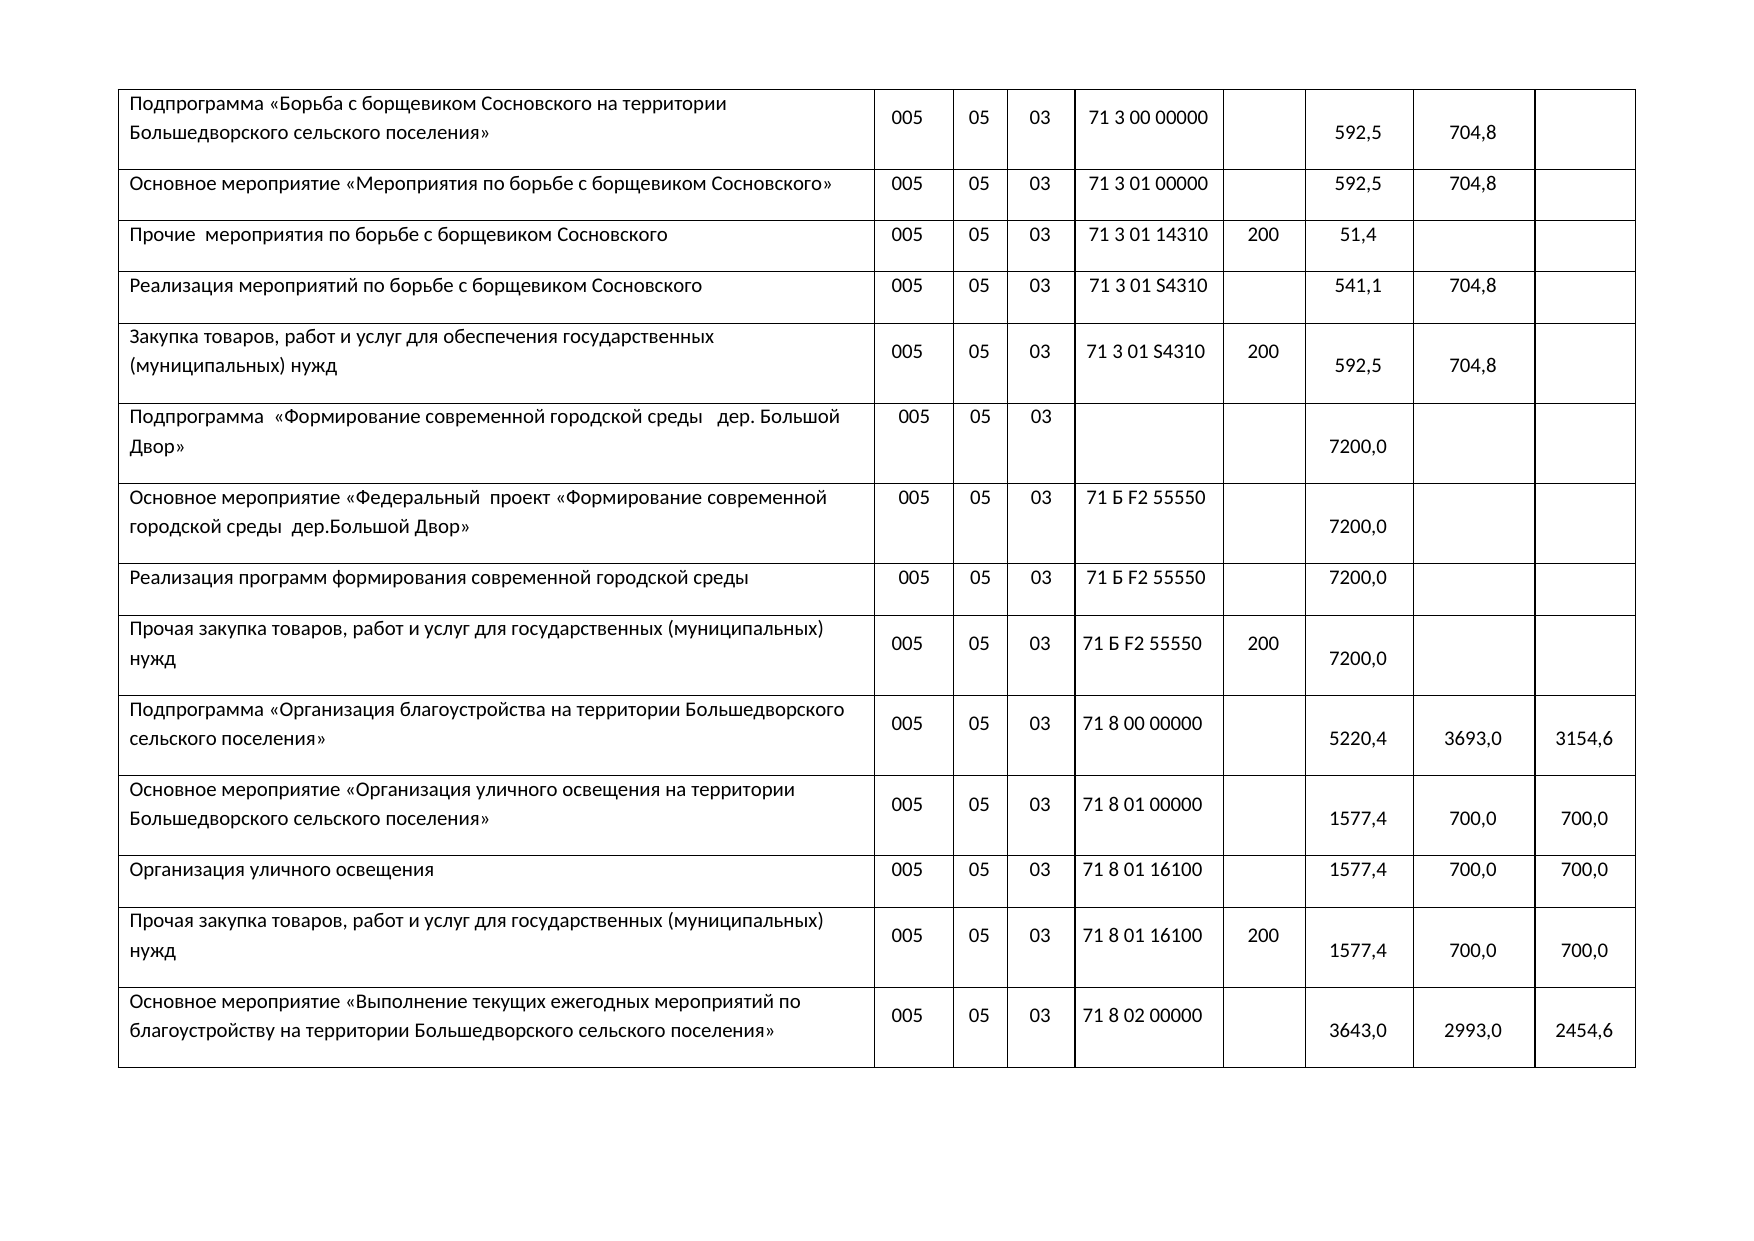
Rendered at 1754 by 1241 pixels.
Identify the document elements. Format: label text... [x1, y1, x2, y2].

table_cell [1224, 696, 1305, 775]
table_cell [1536, 170, 1635, 220]
table_cell 05 [954, 776, 1007, 855]
table_cell [1224, 170, 1305, 220]
table_cell 03 [1008, 221, 1074, 271]
table_cell Основное мероприятие «Мероприятия по борьбе с борщевиком Сосновского» [119, 170, 874, 220]
table_cell 05 [954, 404, 1007, 483]
table_cell [1076, 404, 1223, 483]
table_cell [1536, 272, 1635, 322]
table_cell 005 [875, 404, 953, 483]
table_cell 71 8 01 00000 [1076, 776, 1223, 855]
table_cell 71 Б F2 55550 [1076, 564, 1223, 614]
table_cell 71 3 01 S4310 [1076, 324, 1223, 403]
table_cell 05 [954, 856, 1007, 907]
table_cell Прочая закупка товаров, работ и услуг для государственных (муниципальных) нужд [119, 908, 874, 987]
table_cell 05 [954, 324, 1007, 403]
table_cell 005 [875, 908, 953, 987]
table_cell [1536, 324, 1635, 403]
table_cell Основное мероприятие «Организация уличного освещения на территории Большедворского сельского поселения» [119, 776, 874, 855]
table_cell 3154,6 [1536, 696, 1635, 775]
table_cell 71 3 01 00000 [1076, 170, 1223, 220]
table_cell Реализация программ формирования современной городской среды [119, 564, 874, 614]
table_cell [1224, 564, 1305, 614]
table_cell [1224, 988, 1305, 1067]
table_cell 1577,4 [1306, 776, 1413, 855]
table_cell 704,8 [1414, 272, 1534, 322]
table_cell 03 [1008, 170, 1074, 220]
table_cell 05 [954, 988, 1007, 1067]
table_cell 700,0 [1414, 856, 1534, 907]
table_cell [1536, 90, 1635, 169]
table_cell 03 [1008, 908, 1074, 987]
table_cell 05 [954, 90, 1007, 169]
table_cell [1536, 221, 1635, 271]
table_cell 03 [1008, 324, 1074, 403]
table_cell 7200,0 [1306, 404, 1413, 483]
table_cell 005 [875, 324, 953, 403]
table_cell 2993,0 [1414, 988, 1534, 1067]
table_cell 200 [1224, 324, 1305, 403]
table_cell [1224, 484, 1305, 563]
table_cell 03 [1008, 564, 1074, 614]
table_cell 03 [1008, 856, 1074, 907]
table_cell 3693,0 [1414, 696, 1534, 775]
table_cell 592,5 [1306, 90, 1413, 169]
table_cell [1536, 564, 1635, 614]
table_cell Прочая закупка товаров, работ и услуг для государственных (муниципальных) нужд [119, 616, 874, 695]
table_cell Реализация мероприятий по борьбе с борщевиком Сосновского [119, 272, 874, 322]
table_cell 05 [954, 272, 1007, 322]
table_cell [1536, 616, 1635, 695]
table_cell Прочие мероприятия по борьбе с борщевиком Сосновского [119, 221, 874, 271]
table_cell [1224, 856, 1305, 907]
table_cell Подпрограмма «Формирование современной городской среды дер. Большой Двор» [119, 404, 874, 483]
table_cell [1414, 221, 1534, 271]
table_cell 51,4 [1306, 221, 1413, 271]
table_cell 03 [1008, 988, 1074, 1067]
table_cell 592,5 [1306, 324, 1413, 403]
table_cell [1224, 776, 1305, 855]
table_cell 704,8 [1414, 90, 1534, 169]
table_cell 200 [1224, 221, 1305, 271]
table_cell 1577,4 [1306, 856, 1413, 907]
table_cell 005 [875, 856, 953, 907]
table_cell [1224, 404, 1305, 483]
table_cell 2454,6 [1536, 988, 1635, 1067]
table_cell 005 [875, 564, 953, 614]
table_cell 71 8 01 16100 [1076, 908, 1223, 987]
table_cell 704,8 [1414, 324, 1534, 403]
table_cell 03 [1008, 90, 1074, 169]
table_cell 005 [875, 696, 953, 775]
table_cell 005 [875, 776, 953, 855]
table_cell 200 [1224, 908, 1305, 987]
table_cell 200 [1224, 616, 1305, 695]
table_cell 71 8 01 16100 [1076, 856, 1223, 907]
table_cell 541,1 [1306, 272, 1413, 322]
table_cell 71 Б F2 55550 [1076, 484, 1223, 563]
table_cell 71 8 00 00000 [1076, 696, 1223, 775]
table_cell 005 [875, 988, 953, 1067]
table_cell [1414, 616, 1534, 695]
table_cell 71 3 01 14310 [1076, 221, 1223, 271]
table_cell 05 [954, 616, 1007, 695]
table_cell 03 [1008, 404, 1074, 483]
table_cell 05 [954, 696, 1007, 775]
table_cell 05 [954, 221, 1007, 271]
table_cell 71 3 00 00000 [1076, 90, 1223, 169]
table_cell [1224, 272, 1305, 322]
table_cell [1536, 404, 1635, 483]
table_cell [1224, 90, 1305, 169]
table_cell [1536, 484, 1635, 563]
table_cell 1577,4 [1306, 908, 1413, 987]
table_cell 05 [954, 170, 1007, 220]
table_cell 700,0 [1414, 776, 1534, 855]
table_cell [1414, 404, 1534, 483]
table_cell 71 3 01 S4310 [1076, 272, 1223, 322]
table_cell 005 [875, 616, 953, 695]
table_cell 3643,0 [1306, 988, 1413, 1067]
table_cell 005 [875, 221, 953, 271]
table_cell 005 [875, 90, 953, 169]
table_cell 5220,4 [1306, 696, 1413, 775]
table_cell 05 [954, 484, 1007, 563]
table_cell 71 8 02 00000 [1076, 988, 1223, 1067]
table_cell 05 [954, 564, 1007, 614]
table_cell 700,0 [1536, 908, 1635, 987]
table_cell 7200,0 [1306, 564, 1413, 614]
table_cell 7200,0 [1306, 616, 1413, 695]
table_cell [1414, 564, 1534, 614]
table_cell 005 [875, 484, 953, 563]
table_cell Подпрограмма «Организация благоустройства на территории Большедворского сельского поселения» [119, 696, 874, 775]
table_cell [1414, 484, 1534, 563]
table_cell 71 Б F2 55550 [1076, 616, 1223, 695]
table_cell 03 [1008, 696, 1074, 775]
table_cell 03 [1008, 776, 1074, 855]
table_cell Подпрограмма «Борьба с борщевиком Сосновского на территории Большедворского сельского поселения» [119, 90, 874, 169]
table_cell 7200,0 [1306, 484, 1413, 563]
table_cell 700,0 [1414, 908, 1534, 987]
table_cell 005 [875, 170, 953, 220]
table_cell 03 [1008, 616, 1074, 695]
table_cell Закупка товаров, работ и услуг для обеспечения государственных (муниципальных) нужд [119, 324, 874, 403]
table_cell 005 [875, 272, 953, 322]
table_cell Основное мероприятие «Выполнение текущих ежегодных мероприятий по благоустройству на территории Большедворского сельского поселения» [119, 988, 874, 1067]
table_cell 592,5 [1306, 170, 1413, 220]
table_cell 704,8 [1414, 170, 1534, 220]
table_cell 03 [1008, 272, 1074, 322]
table_cell 700,0 [1536, 776, 1635, 855]
table_cell Основное мероприятие «Федеральный проект «Формирование современной городской среды дер.Большой Двор» [119, 484, 874, 563]
table_cell Организация уличного освещения [119, 856, 874, 907]
table_cell 700,0 [1536, 856, 1635, 907]
table_cell 03 [1008, 484, 1074, 563]
table_cell 05 [954, 908, 1007, 987]
